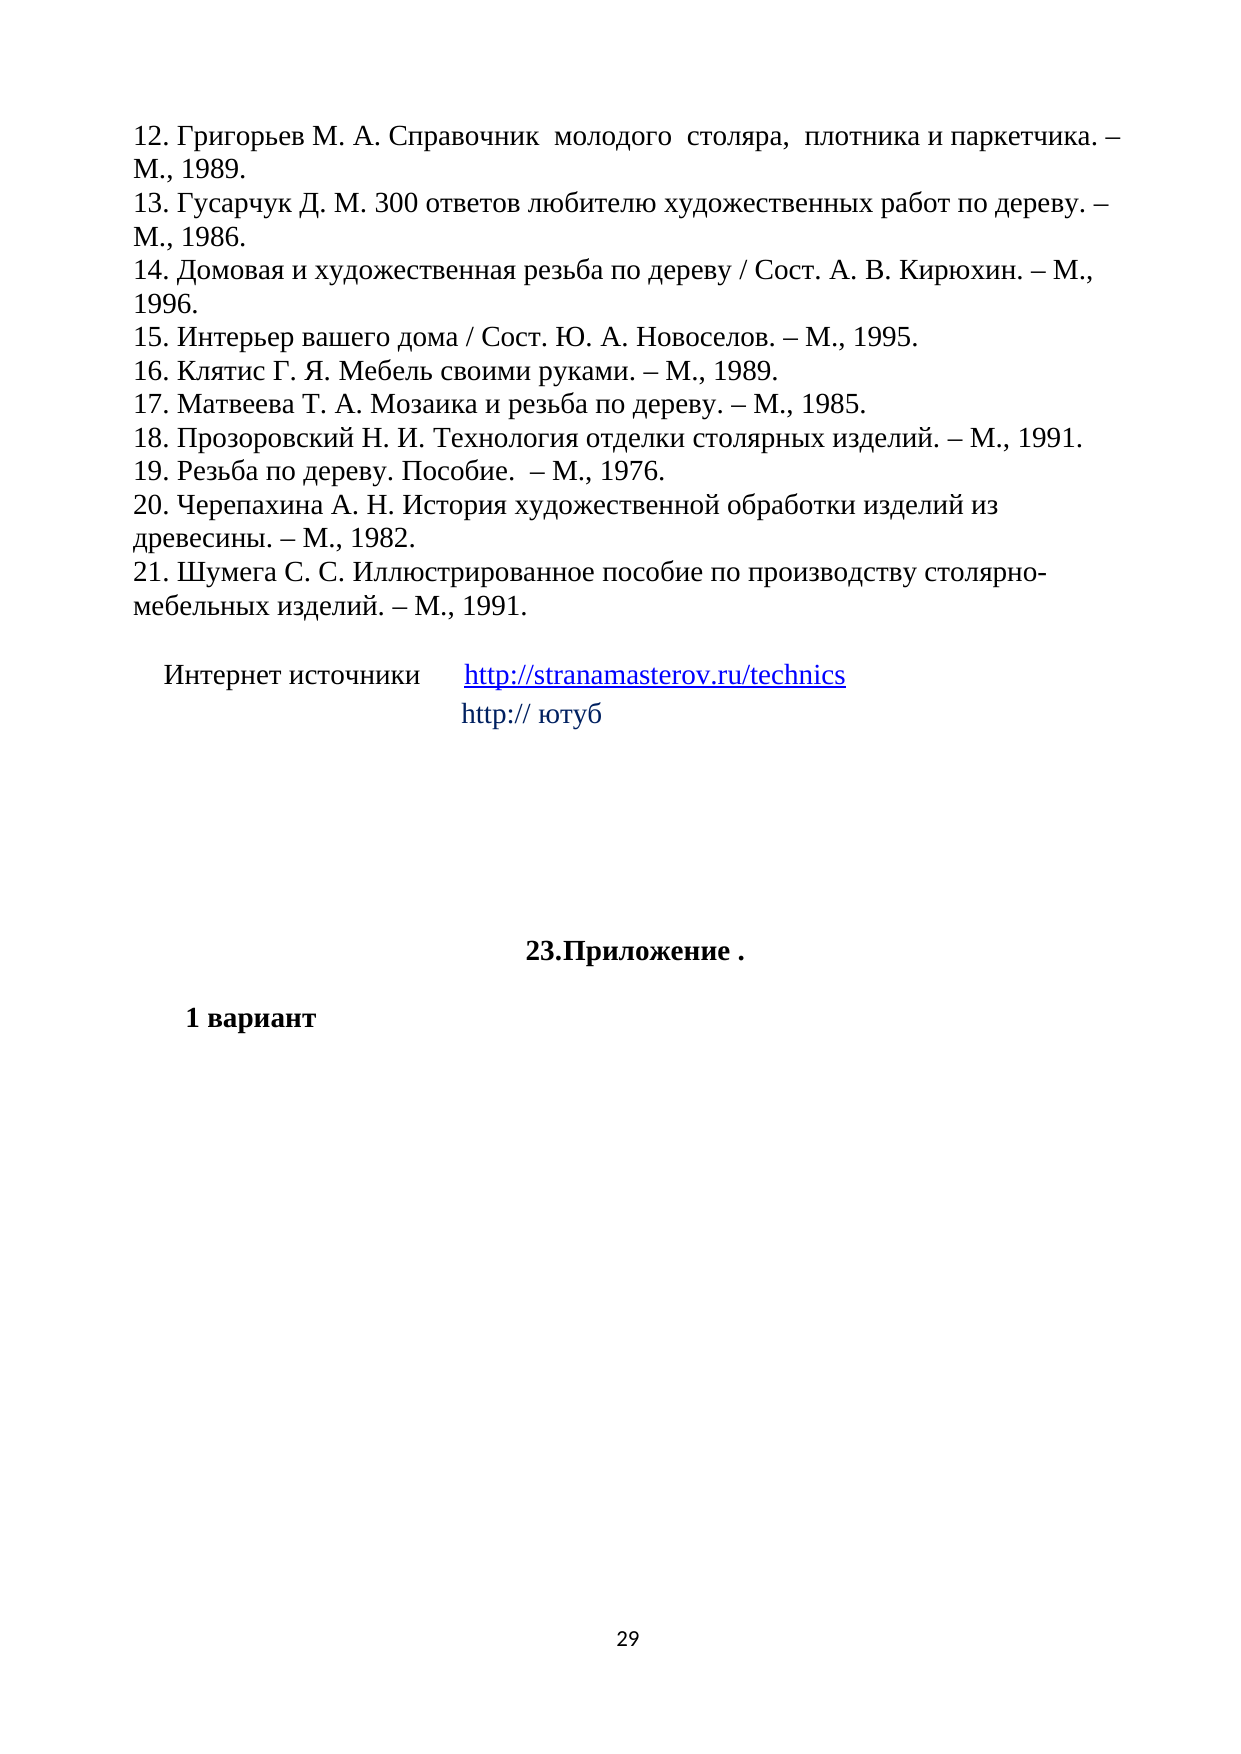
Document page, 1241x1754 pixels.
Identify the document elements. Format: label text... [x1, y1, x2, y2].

text 20. Черепахина А. Н. История художественной обработки изделий из древесины. – М., 1982. [133, 487, 1122, 554]
text 12. Григорьев М. А. Справочник молодого столяра, плотника и паркетчика. – М., 1989. [133, 118, 1122, 185]
text 17. Матвеева Т. А. Мозаика и резьба по дереву. – М., 1985. [133, 386, 1122, 420]
list 1 вариант [185, 1000, 1122, 1034]
text http:// ютуб [133, 696, 1122, 730]
text 14. Домовая и художественная резьба по дереву / Сост. А. В. Кирюхин. – М., 1996. [133, 252, 1122, 319]
text 13. Гусарчук Д. М. 300 ответов любителю художественных работ по дереву. – М., 1986. [133, 185, 1122, 252]
text Интернет источники http://stranamasterov.ru/technics [133, 657, 1122, 690]
text 21. Шумега С. С. Иллюстрированное пособие по производству столярно-мебельных изделий. – М., 1991. [133, 554, 1122, 621]
text 16. Клятис Г. Я. Мебель своими руками. – М., 1989. [133, 353, 1122, 386]
text 15. Интерьер вашего дома / Сост. Ю. А. Новоселов. – М., 1995. [133, 319, 1122, 353]
text 19. Резьба по дереву. Пособие. – М., 1976. [133, 453, 1122, 487]
text 18. Прозоровский Н. И. Технология отделки столярных изделий. – М., 1991. [133, 420, 1122, 453]
list Приложение . [148, 933, 1122, 967]
